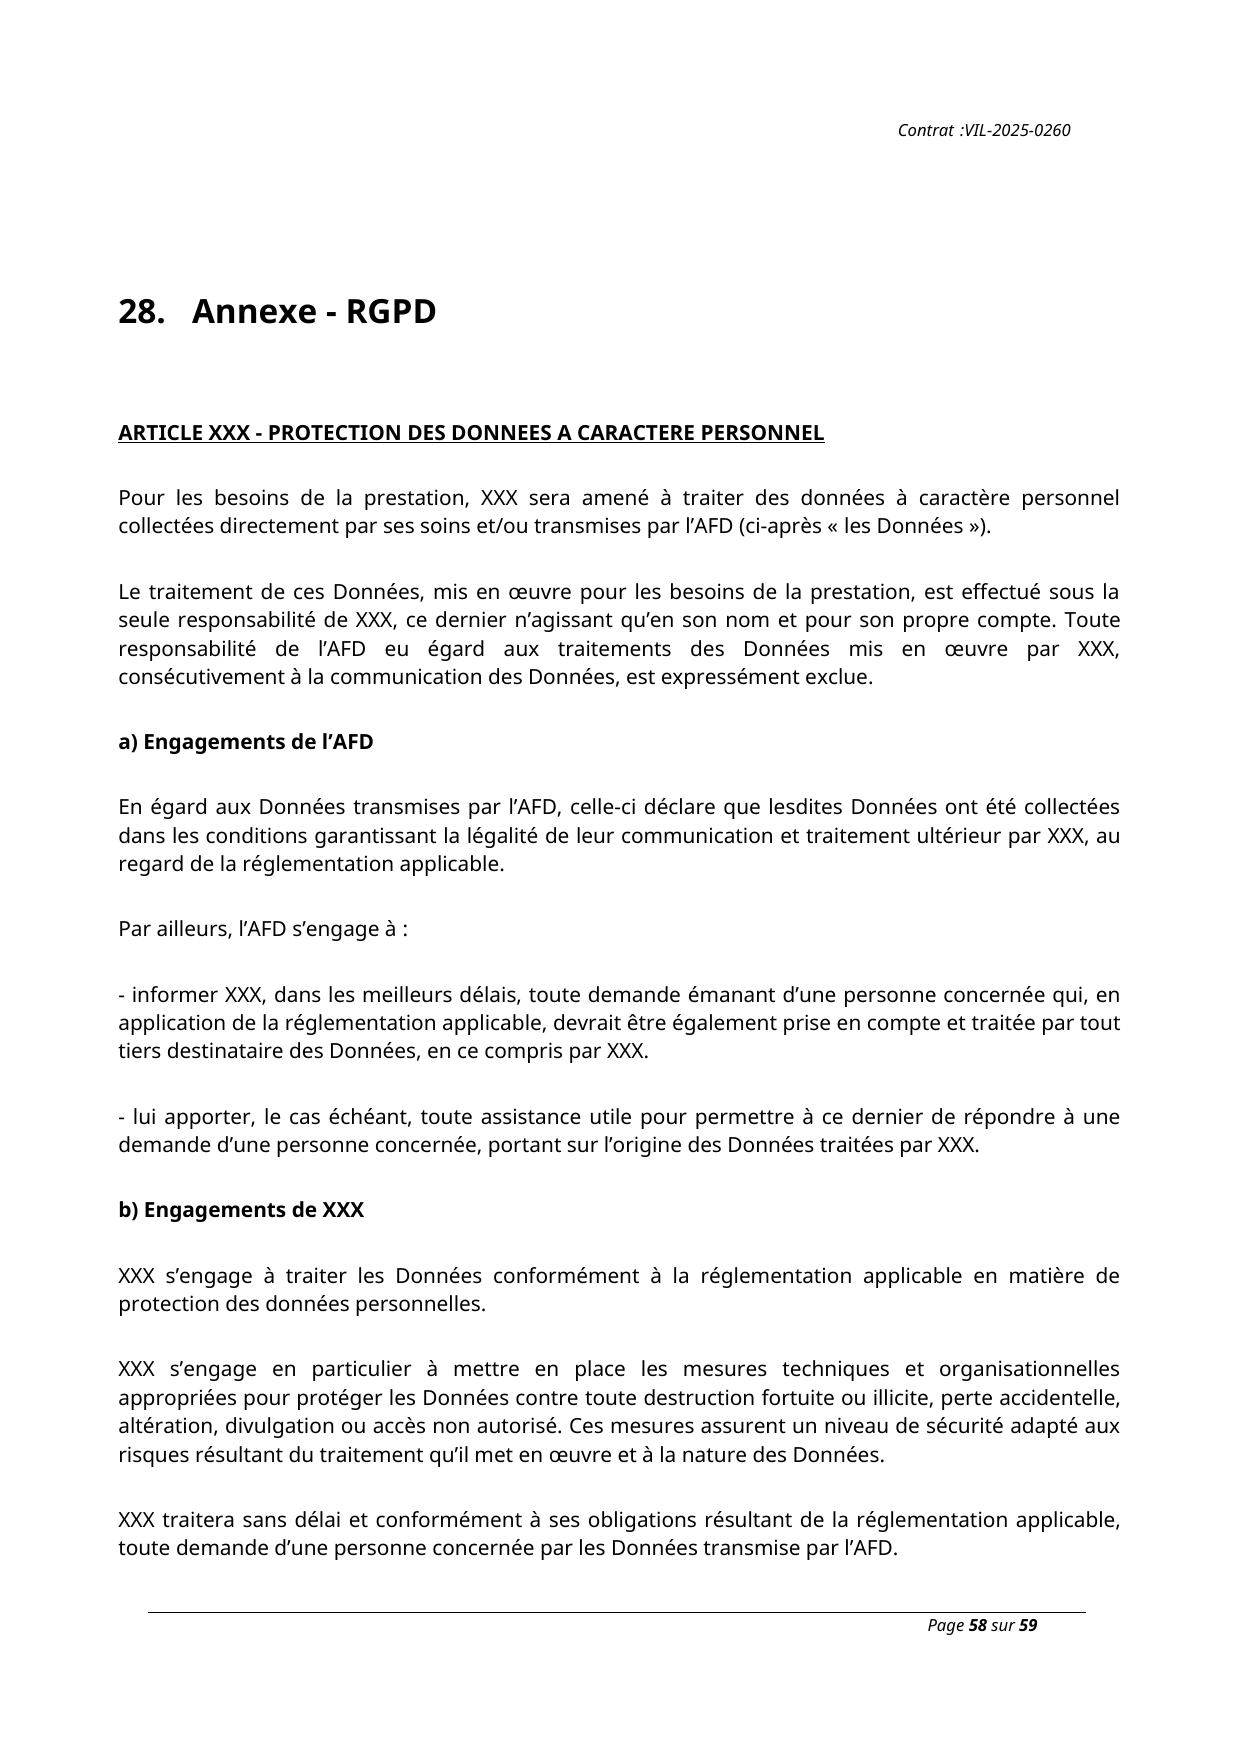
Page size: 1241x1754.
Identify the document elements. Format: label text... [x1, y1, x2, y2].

text - informer XXX, dans les meilleurs délais, toute demande émanant d’une personne concernée qui, en application de la réglementation applicable, devrait être également prise en compte et traitée par tout tiers destinataire des Données, en ce compris par XXX. [118, 980, 1122, 1065]
text XXX traitera sans délai et conformément à ses obligations résultant de la réglementation applicable, toute demande d’une personne concernée par les Données transmise par l’AFD. [118, 1505, 1122, 1562]
text ARTICLE XXX - PROTECTION DES DONNEES A CARACTERE PERSONNEL [118, 418, 1122, 446]
text a) Engagements de l’AFD [118, 727, 1122, 756]
text XXX s’engage à traiter les Données conformément à la réglementation applicable en matière de protection des données personnelles. [118, 1261, 1122, 1318]
text b) Engagements de XXX [118, 1196, 1122, 1224]
text Annexe - RGPD [118, 288, 1122, 333]
text Le traitement de ces Données, mis en œuvre pour les besoins de la prestation, est effectué sous la seule responsabilité de XXX, ce dernier n’agissant qu’en son nom et pour son propre compte. Toute responsabilité de l’AFD eu égard aux traitements des Données mis en œuvre par XXX, consécutivement à la communication des Données, est expressément exclue. [118, 577, 1122, 691]
text Pour les besoins de la prestation, XXX sera amené à traiter des données à caractère personnel collectées directement par ses soins et/ou transmises par l’AFD (ci-après « les Données »). [118, 483, 1122, 540]
text Par ailleurs, l’AFD s’engage à : [118, 914, 1122, 943]
text XXX s’engage en particulier à mettre en place les mesures techniques et organisationnelles appropriées pour protéger les Données contre toute destruction fortuite ou illicite, perte accidentelle, altération, divulgation ou accès non autorisé. Ces mesures assurent un niveau de sécurité adapté aux risques résultant du traitement qu’il met en œuvre et à la nature des Données. [118, 1354, 1122, 1468]
text En égard aux Données transmises par l’AFD, celle-ci déclare que lesdites Données ont été collectées dans les conditions garantissant la légalité de leur communication et traitement ultérieur par XXX, au regard de la réglementation applicable. [118, 792, 1122, 878]
text - lui apporter, le cas échéant, toute assistance utile pour permettre à ce dernier de répondre à une demande d’une personne concernée, portant sur l’origine des Données traitées par XXX. [118, 1102, 1122, 1159]
